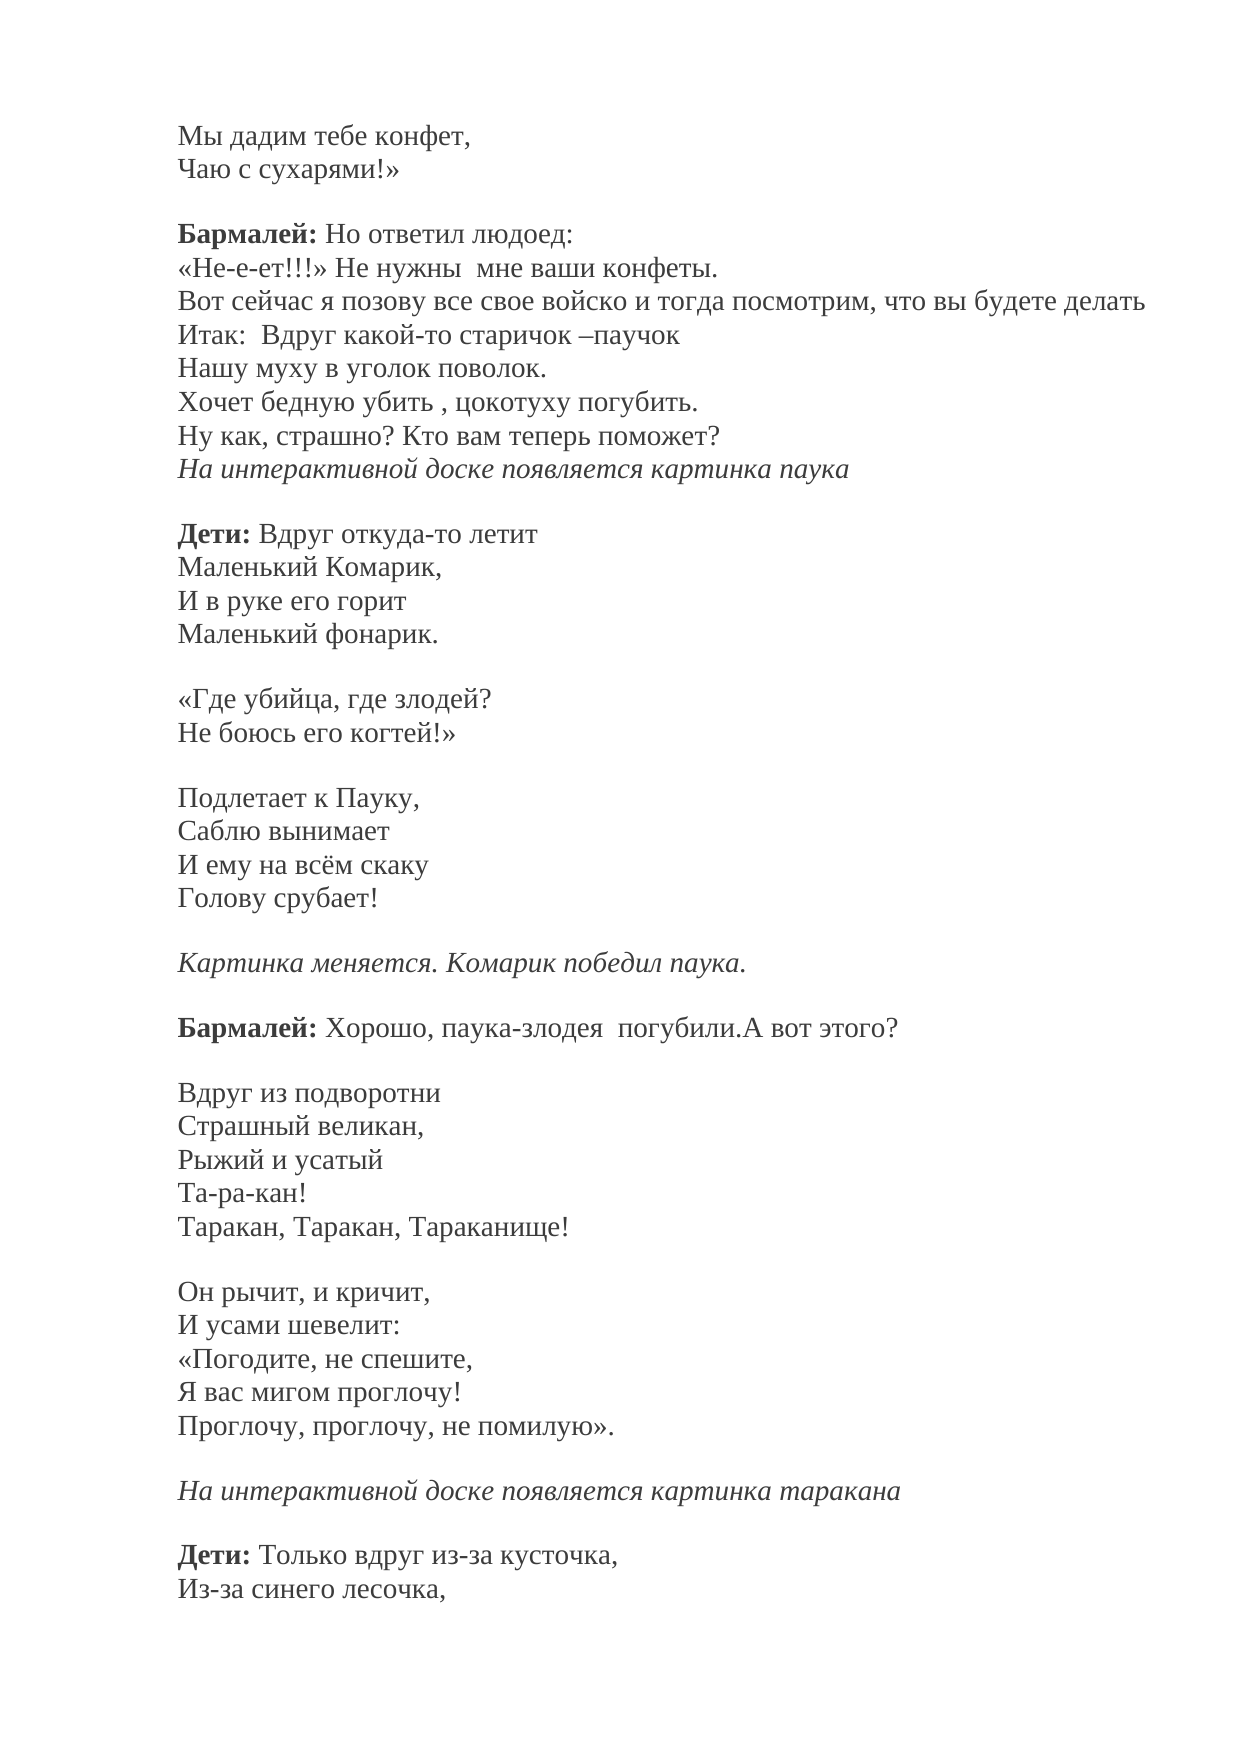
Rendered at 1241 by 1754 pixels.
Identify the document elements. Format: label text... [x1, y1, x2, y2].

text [177, 118, 1152, 185]
text Он рычит, и кричит, И усами шевелит: «Погодите, не спешите, Я вас мигом проглочу! Проглочу, проглочу, не помилую». [177, 1274, 1152, 1441]
text Картинка меняется. Комарик победил паука. [177, 945, 1152, 979]
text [177, 1537, 1152, 1604]
text Дети: Вдруг откуда-то летит Маленький Комарик, И в руке его горит Маленький фонарик. [177, 516, 1152, 650]
text Бармалей: Но ответил людоед: «Не-е-ет!!!» Не нужны мне ваши конфеты. [177, 216, 1152, 283]
text На интерактивной доске появляется картинка таракана [177, 1473, 1152, 1506]
text Нашу муху в уголок поволок. [177, 351, 1152, 384]
text Ну как, страшно? Кто вам теперь поможет? [177, 418, 1152, 451]
text Бармалей: Хорошо, паука-злодея погубили.А вот этого? [177, 1010, 1152, 1043]
text Вдруг из подворотни Страшный великан, Рыжий и усатый Та-ра-кан! Таракан, Таракан, Тараканище! [177, 1075, 1152, 1242]
text Подлетает к Пауку, Саблю вынимает И ему на всём скаку Голову срубает! [177, 780, 1152, 914]
text Вот сейчас я позову все свое войско и тогда посмотрим, что вы будете делать [177, 283, 1152, 317]
text Итак: Вдруг какой-то старичок –паучок [177, 317, 1152, 351]
text На интерактивной доске появляется картинка паука [177, 451, 1152, 485]
text «Где убийца, где злодей? Не боюсь его когтей!» [177, 681, 1152, 748]
text Хочет бедную убить , цокотуху погубить. [177, 384, 1152, 418]
